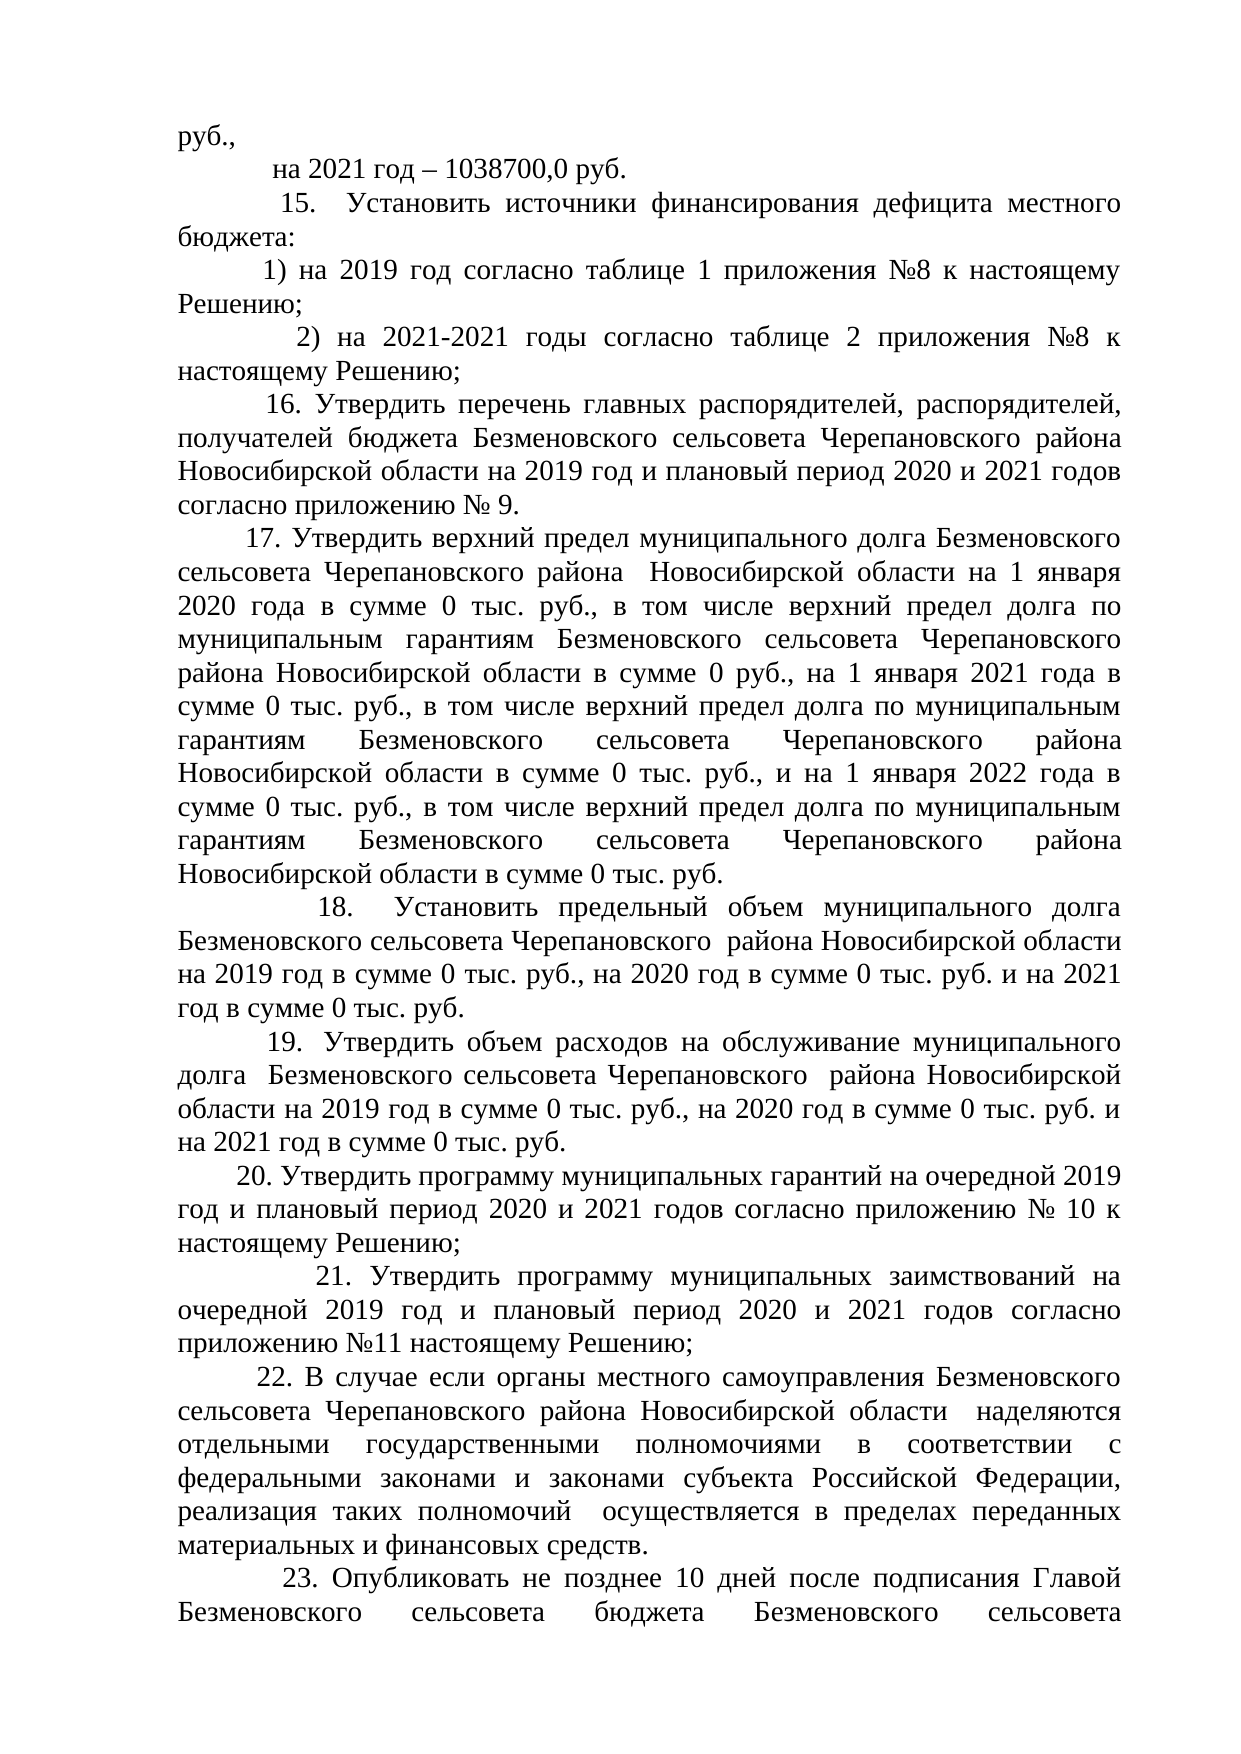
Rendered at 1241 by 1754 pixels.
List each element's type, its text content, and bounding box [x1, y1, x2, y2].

text 19. Утвердить объем расходов на обслуживание муниципального долга Безменовского сельсовета Черепановского района Новосибирской области на 2019 год в сумме 0 тыс. руб., на 2020 год в сумме 0 тыс. руб. и на 2021 год в сумме 0 тыс. руб. [177, 1024, 1122, 1158]
text 18. Установить предельный объем муниципального долга Безменовского сельсовета Черепановского района Новосибирской области на 2019 год в сумме 0 тыс. руб., на 2020 год в сумме 0 тыс. руб. и на 2021 год в сумме 0 тыс. руб. [177, 889, 1122, 1024]
text 15. Установить источники финансирования дефицита местного бюджета: [177, 185, 1122, 252]
text 21. Утвердить программу муниципальных заимствований на очередной 2019 год и плановый период 2020 и 2021 годов согласно приложению №11 настоящему Решению; [177, 1258, 1122, 1359]
text 17. Утвердить верхний предел муниципального долга Безменовского сельсовета Черепановского района Новосибирской области на 1 января 2020 года в сумме 0 тыс. руб., в том числе верхний предел долга по муниципальным гарантиям Безменовского сельсовета Черепановского района Новосибирской области в сумме 0 руб., на 1 января 2021 года в сумме 0 тыс. руб., в том числе верхний предел долга по муниципальным гарантиям Безменовского сельсовета Черепановского района Новосибирской области в сумме 0 тыс. руб., и на 1 января 2022 года в сумме 0 тыс. руб., в том числе верхний предел долга по муниципальным гарантиям Безменовского сельсовета Черепановского района Новосибирской области в сумме 0 тыс. руб. [177, 521, 1122, 889]
text 1) на 2019 год согласно таблице 1 приложения №8 к настоящему Решению; [177, 252, 1122, 319]
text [177, 1560, 1122, 1627]
text 22. В случае если органы местного самоуправления Безменовского сельсовета Черепановского района Новосибирской области наделяются отдельными государственными полномочиями в соответствии с федеральными законами и законами субъекта Российской Федерации, реализация таких полномочий осуществляется в пределах переданных материальных и финансовых средств. [177, 1359, 1122, 1560]
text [177, 118, 1122, 152]
text на 2021 год – 1038700,0 руб. [177, 152, 1122, 185]
text 20. Утвердить программу муниципальных гарантий на очередной 2019 год и плановый период 2020 и 2021 годов согласно приложению № 10 к настоящему Решению; [177, 1158, 1122, 1258]
text 2) на 2021-2021 годы согласно таблице 2 приложения №8 к настоящему Решению; [177, 319, 1122, 386]
text 16. Утвердить перечень главных распорядителей, распорядителей, получателей бюджета Безменовского сельсовета Черепановского района Новосибирской области на 2019 год и плановый период 2020 и 2021 годов согласно приложению № 9. [177, 386, 1122, 521]
